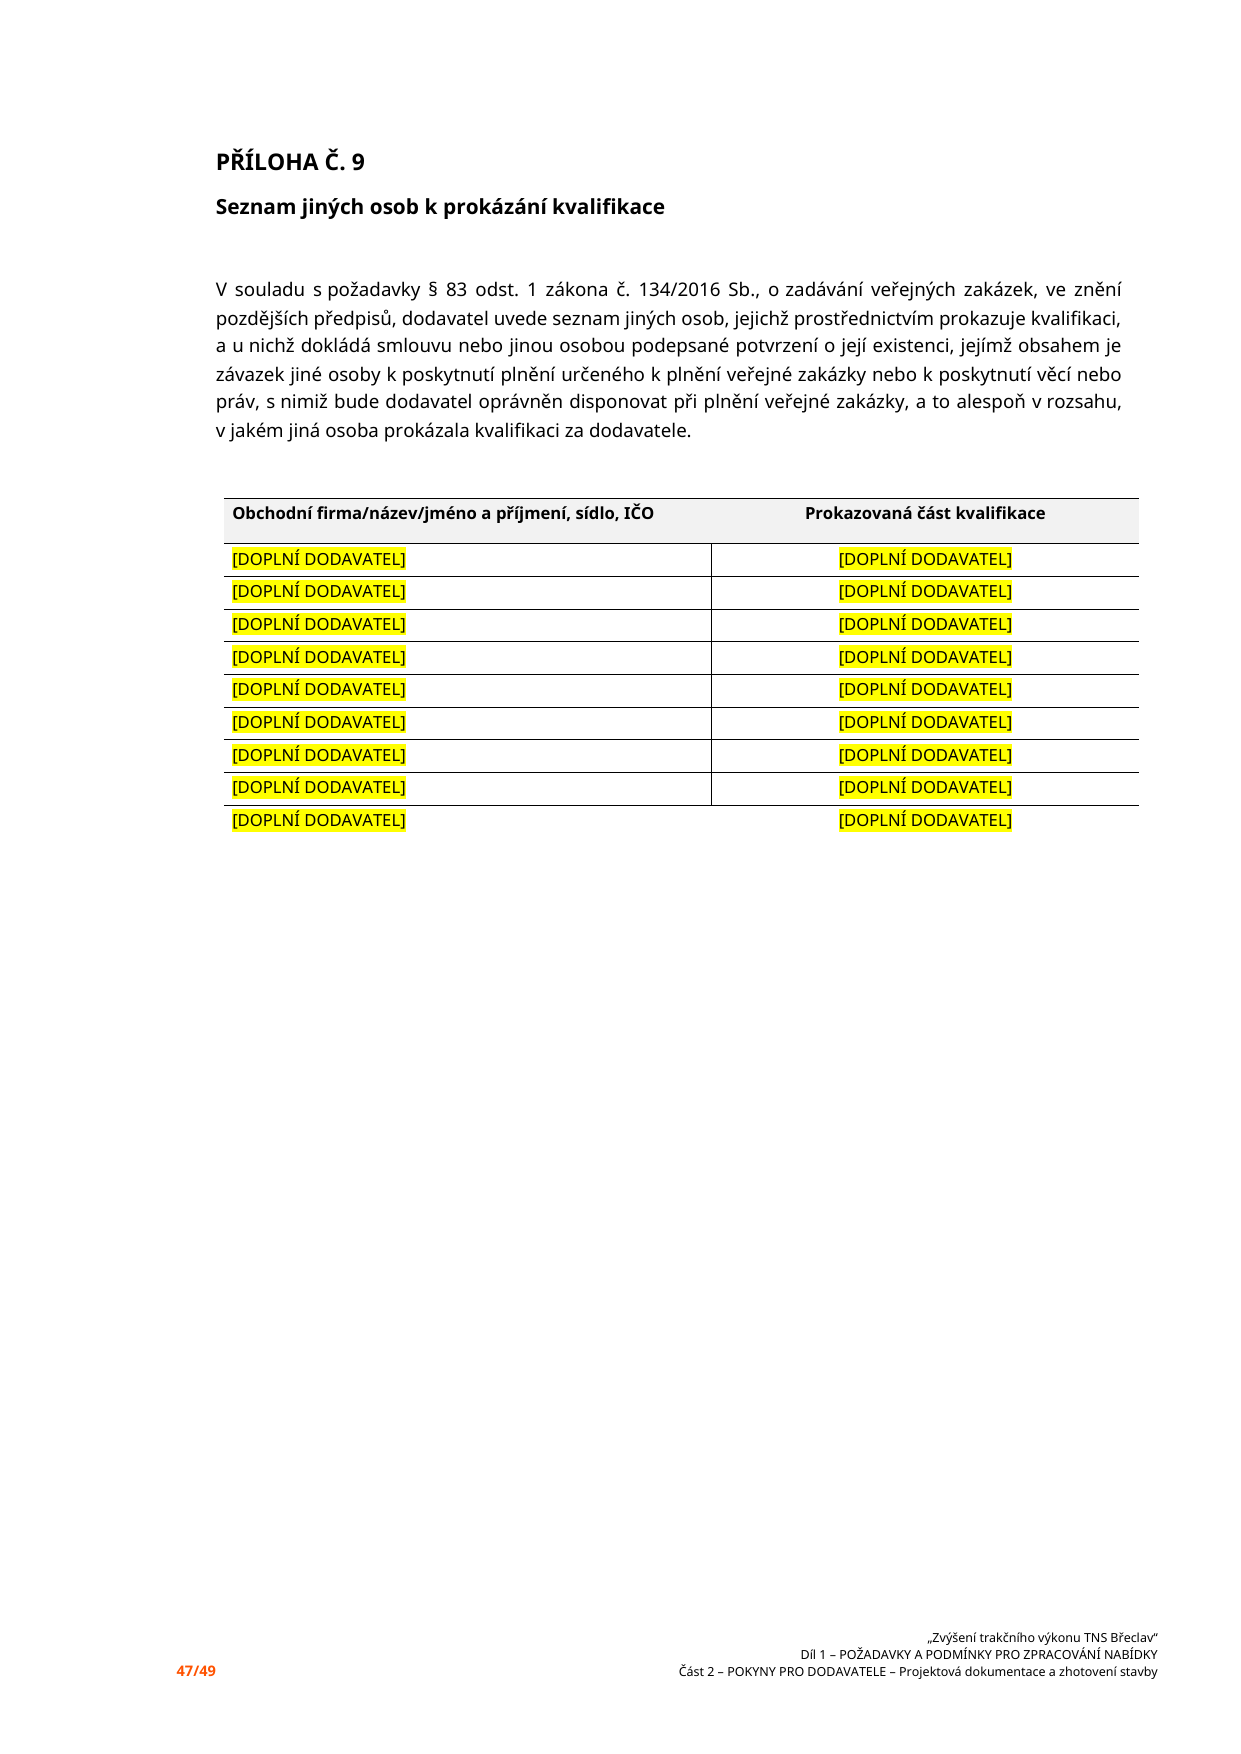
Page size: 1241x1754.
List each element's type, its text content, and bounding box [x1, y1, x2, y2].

table_cell [DOPLNÍ DODAVATEL] [224, 708, 711, 739]
table_cell [DOPLNÍ DODAVATEL] [224, 675, 711, 707]
table_cell [DOPLNÍ DODAVATEL] [224, 740, 711, 772]
table_header Obchodní firma/název/jméno a příjmení, sídlo, IČO [224, 499, 711, 543]
text V souladu s požadavky § 83 odst. 1 zákona č. 134/2016 Sb., o zadávání veřejných zakázek, ve znění pozdějších předpisů, dodavatel uvede seznam jiných osob, jejichž prostřednictvím prokazuje kvalifikaci, a u nichž dokládá smlouvu nebo jinou osobou podepsané potvrzení o její existenci, jejímž obsahem je závazek jiné osoby k poskytnutí plnění určeného k plnění veřejné zakázky nebo k poskytnutí věcí nebo práv, s nimiž bude dodavatel oprávněn disponovat při plnění veřejné zakázky, a to alespoň v rozsahu, v jakém jiná osoba prokázala kvalifikaci za dodavatele. [216, 277, 1122, 442]
table_cell [DOPLNÍ DODAVATEL] [224, 577, 711, 608]
table_cell [DOPLNÍ DODAVATEL] [224, 610, 711, 641]
table_cell [DOPLNÍ DODAVATEL] [712, 544, 1139, 576]
table_cell [DOPLNÍ DODAVATEL] [224, 544, 711, 576]
table_cell [DOPLNÍ DODAVATEL] [224, 773, 711, 805]
table_cell [DOPLNÍ DODAVATEL] [712, 577, 1139, 608]
table_cell [DOPLNÍ DODAVATEL] [712, 610, 1139, 641]
text Seznam jiných osob k prokázání kvalifikace [216, 192, 1122, 221]
table_cell [DOPLNÍ DODAVATEL] [712, 675, 1139, 707]
table_cell [DOPLNÍ DODAVATEL] [224, 806, 711, 837]
table_cell [DOPLNÍ DODAVATEL] [224, 642, 711, 674]
table_header Prokazovaná část kvalifikace [711, 499, 1139, 543]
table_cell [DOPLNÍ DODAVATEL] [712, 708, 1139, 739]
table_cell [DOPLNÍ DODAVATEL] [712, 740, 1139, 772]
table_cell [DOPLNÍ DODAVATEL] [712, 773, 1139, 805]
table_cell [DOPLNÍ DODAVATEL] [711, 806, 1139, 837]
text Příloha č. 9 [216, 146, 1122, 177]
table_cell [DOPLNÍ DODAVATEL] [712, 642, 1139, 674]
